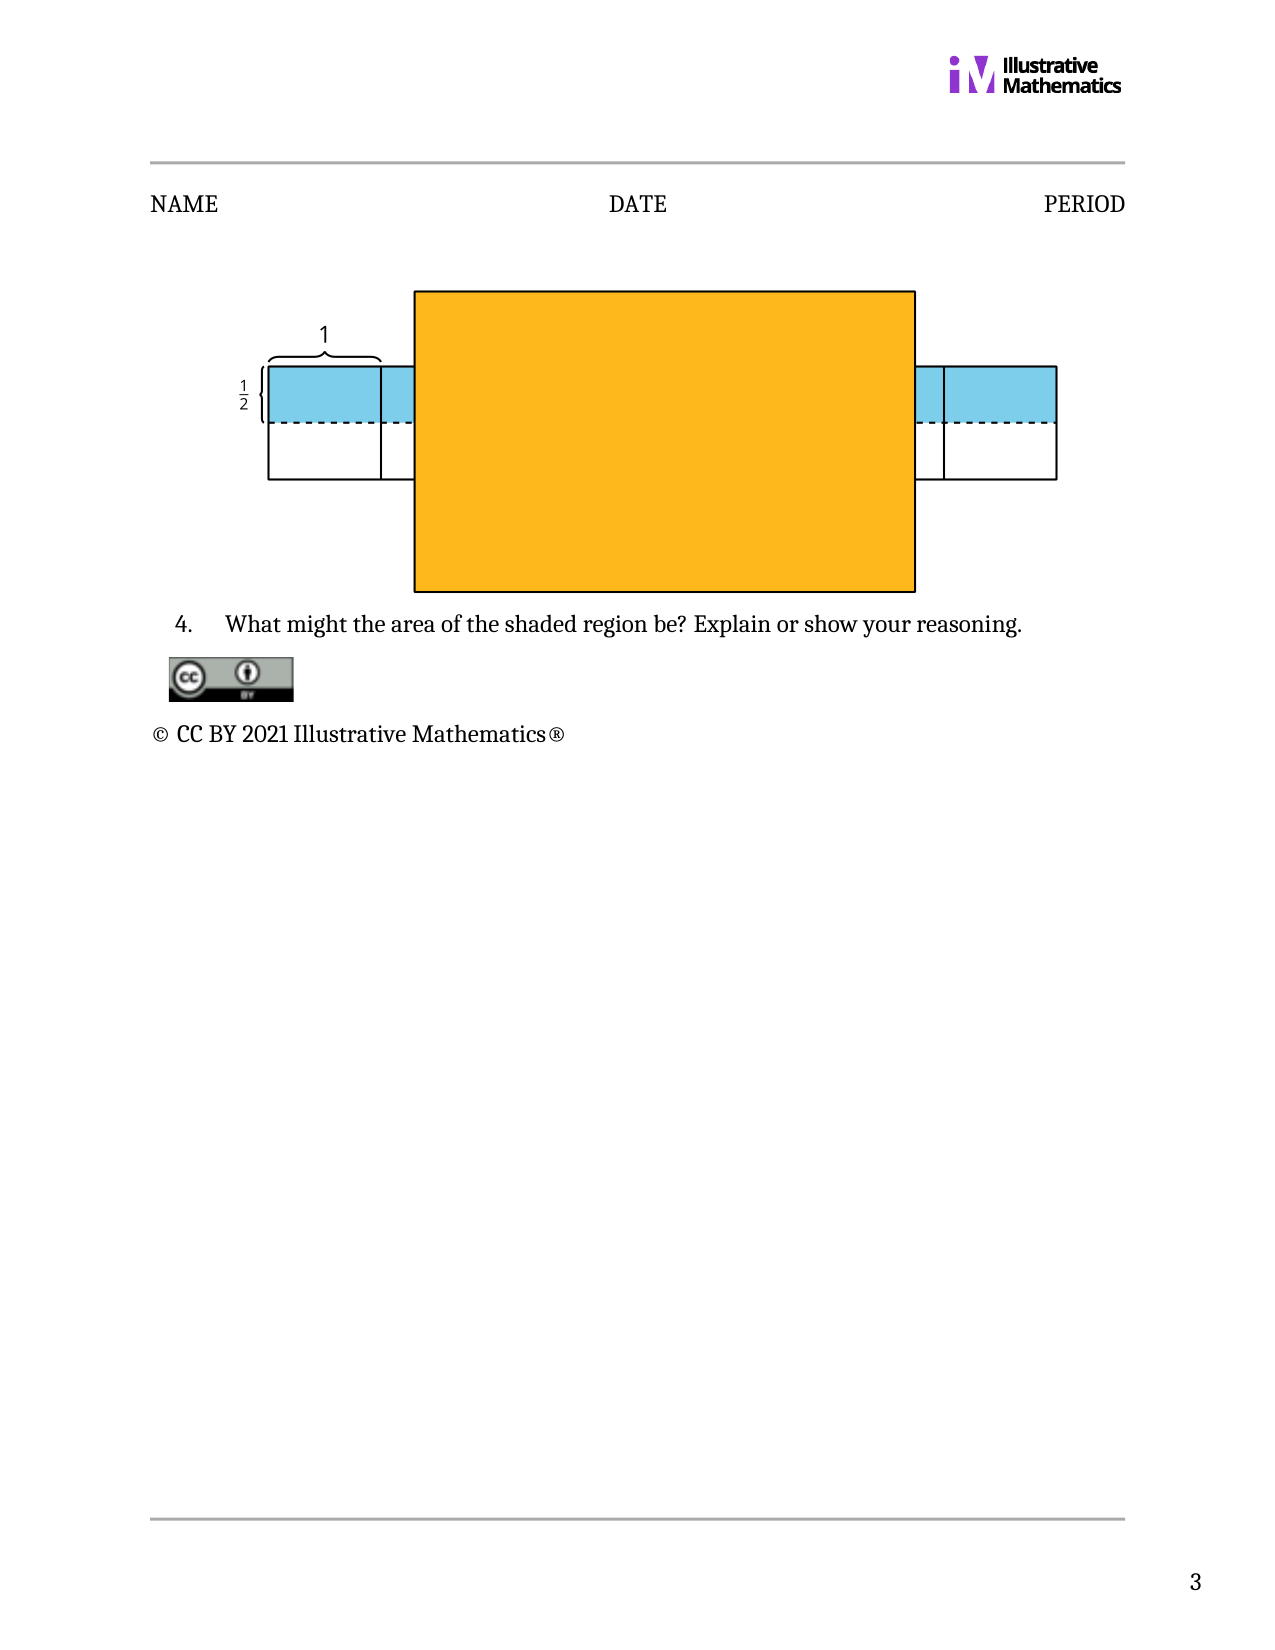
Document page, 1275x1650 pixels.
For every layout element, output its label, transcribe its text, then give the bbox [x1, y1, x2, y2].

text © CC BY 2021 Illustrative Mathematics® [150, 720, 1125, 749]
list What might the area of the shaded region be? Explain or show your reasoning. [175, 610, 1125, 639]
picture [949, 55, 1121, 93]
picture [193, 276, 1169, 607]
picture [168, 657, 294, 702]
